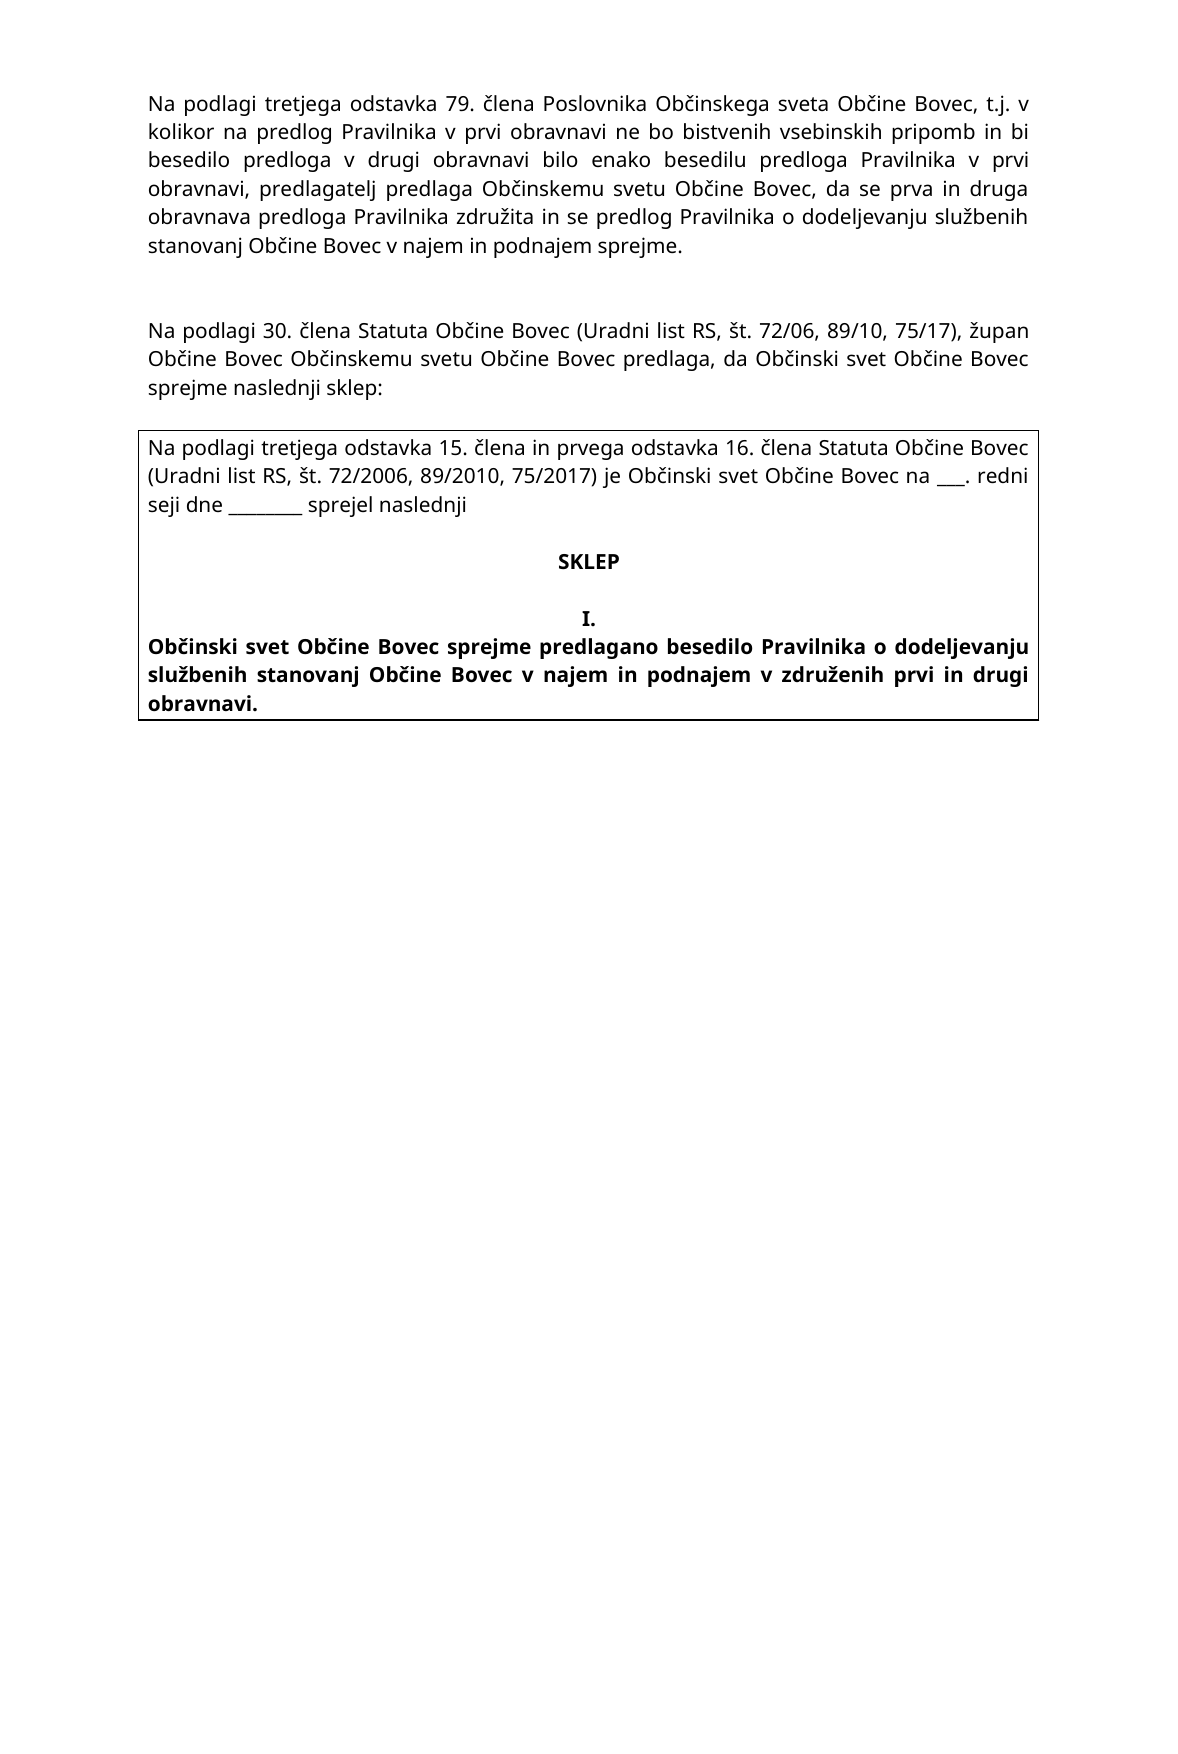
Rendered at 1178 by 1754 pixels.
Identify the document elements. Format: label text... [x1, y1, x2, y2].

text I. [148, 604, 1030, 629]
text SKLEP [148, 547, 1030, 575]
text Na podlagi 30. člena Statuta Občine Bovec (Uradni list RS, št. 72/06, 89/10, 75/17), župan Občine Bovec Občinskemu svetu Občine Bovec predlaga, da Občinski svet Občine Bovec sprejme naslednji sklep: [148, 316, 1030, 401]
text Na podlagi tretjega odstavka 79. člena Poslovnika Občinskega sveta Občine Bovec, t.j. v kolikor na predlog Pravilnika v prvi obravnavi ne bo bistvenih vsebinskih pripomb in bi besedilo predloga v drugi obravnavi bilo enako besedilu predloga Pravilnika v prvi obravnavi, predlagatelj predlaga Občinskemu svetu Občine Bovec, da se prva in druga obravnava predloga Pravilnika združita in se predlog Pravilnika o dodeljevanju službenih stanovanj Občine Bovec v najem in podnajem sprejme. [148, 89, 1030, 259]
text Na podlagi tretjega odstavka 15. člena in prvega odstavka 16. člena Statuta Občine Bovec (Uradni list RS, št. 72/2006, 89/2010, 75/2017) je Občinski svet Občine Bovec na ___. redni seji dne ________ sprejel naslednji [139, 431, 1038, 518]
text Občinski svet Občine Bovec sprejme predlagano besedilo Pravilnika o dodeljevanju službenih stanovanj Občine Bovec v najem in podnajem v združenih prvi in drugi obravnavi. [139, 629, 1038, 719]
